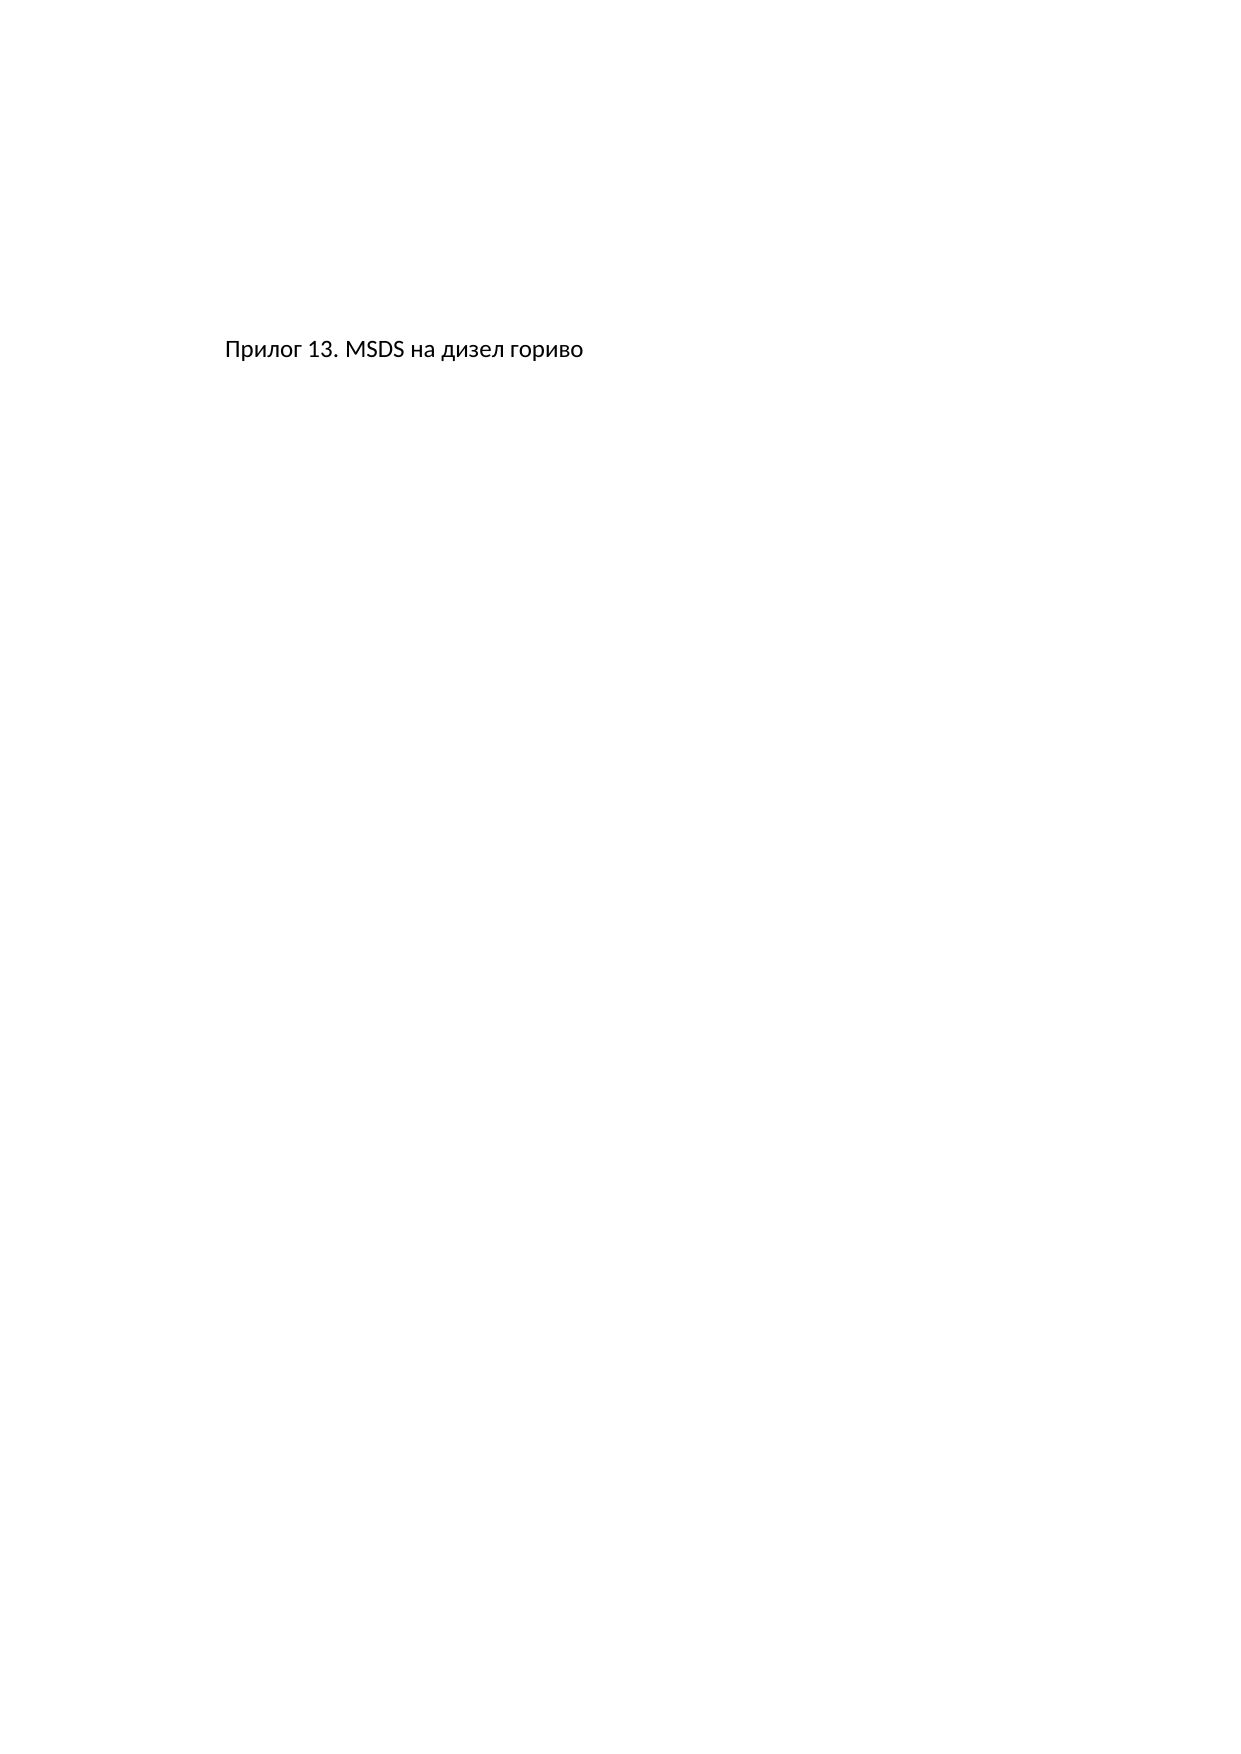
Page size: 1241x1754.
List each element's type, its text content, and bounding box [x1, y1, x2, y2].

list Прилог 13. MSDS на дизел гориво [225, 333, 1090, 363]
